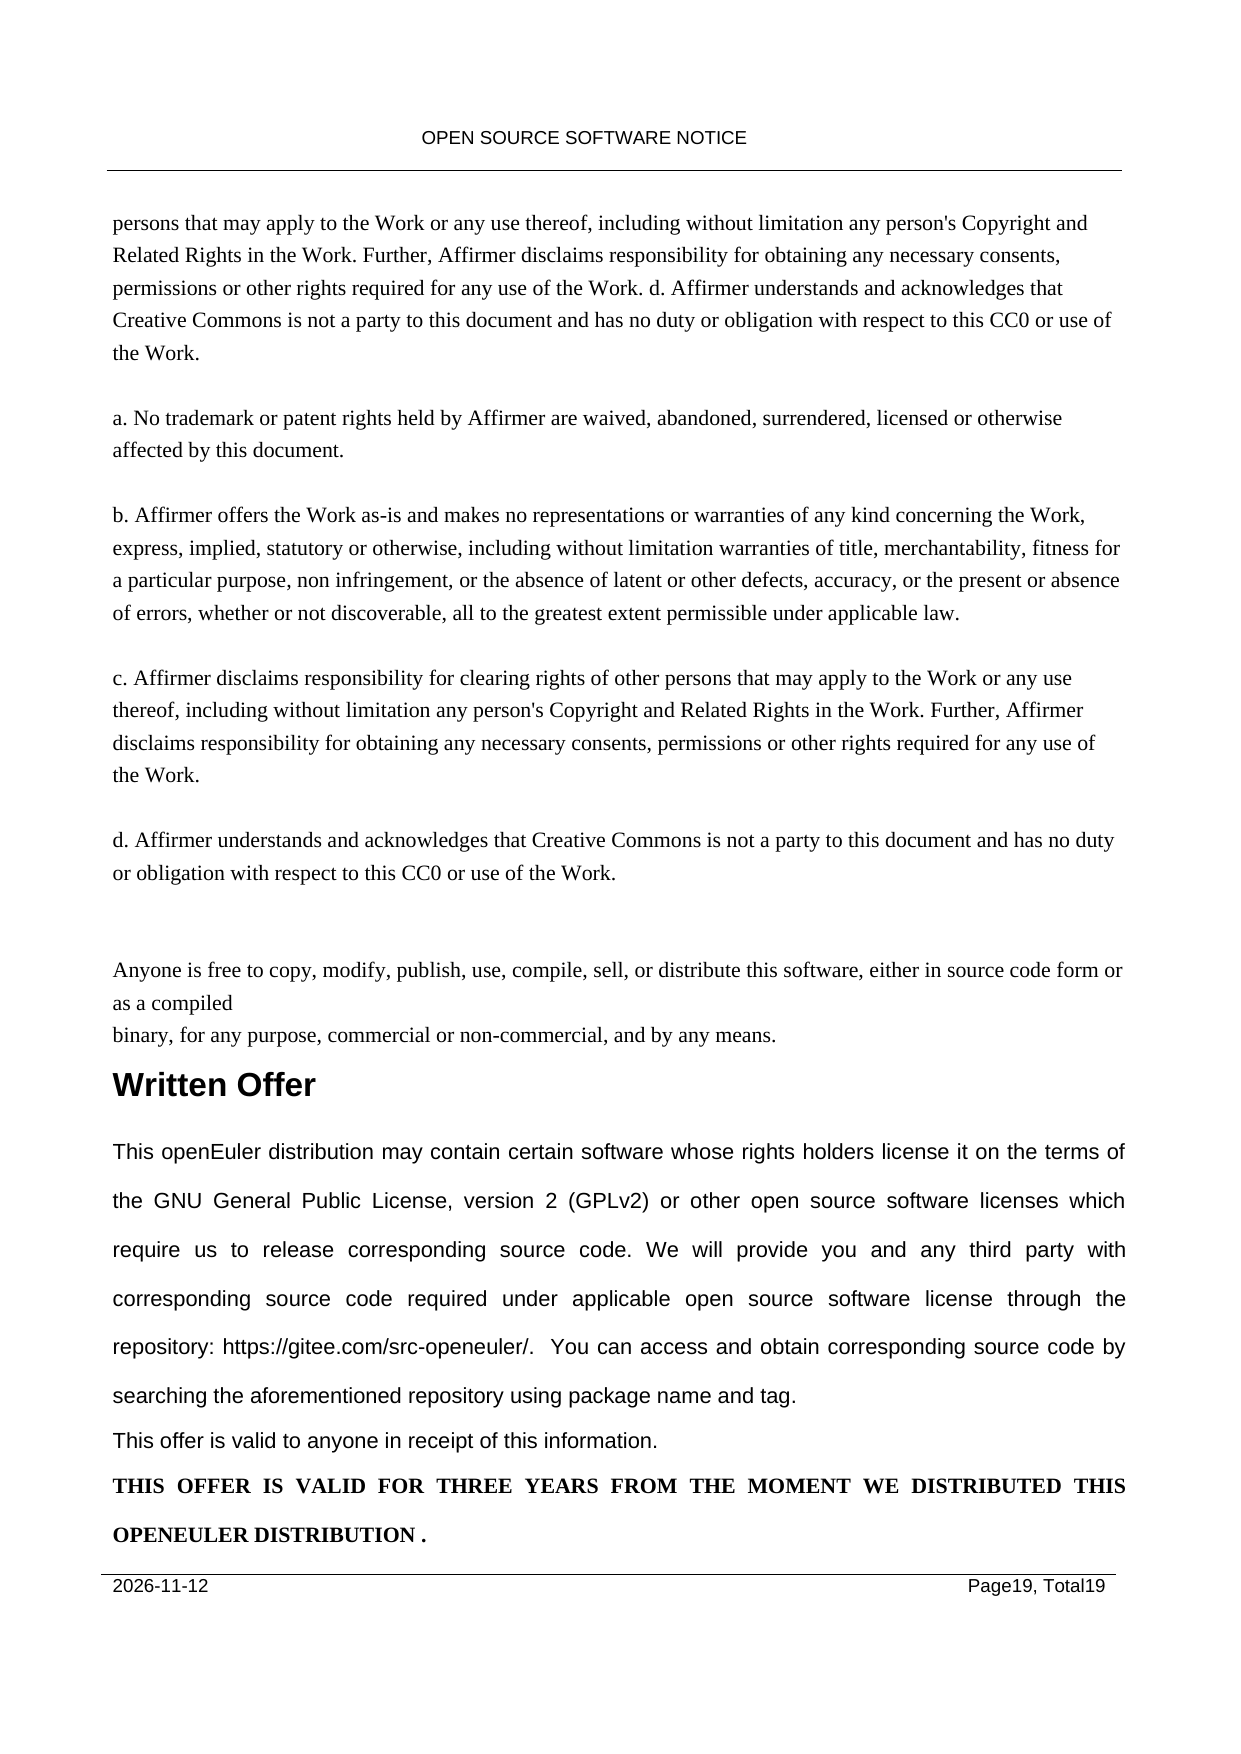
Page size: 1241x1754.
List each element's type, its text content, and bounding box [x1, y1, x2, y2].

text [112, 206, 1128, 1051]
text This offer is valid to anyone in receipt of this information. [112, 1424, 1128, 1457]
text Written Offer [112, 1051, 1128, 1116]
text THIS OFFER IS VALID FOR THREE YEARS FROM THE MOMENT WE DISTRIBUTED THIS OPENEULER DISTRIBUTION . [112, 1469, 1128, 1551]
text This openEuler distribution may contain certain software whose rights holders license it on the terms of the GNU General Public License, version 2 (GPLv2) or other open source software licenses which require us to release corresponding source code. We will provide you and any third party with corresponding source code required under applicable open source software license through the repository: https://gitee.com/src-openeuler/. You can access and obtain corresponding source code by searching the aforementioned repository using package name and tag. [112, 1136, 1128, 1412]
